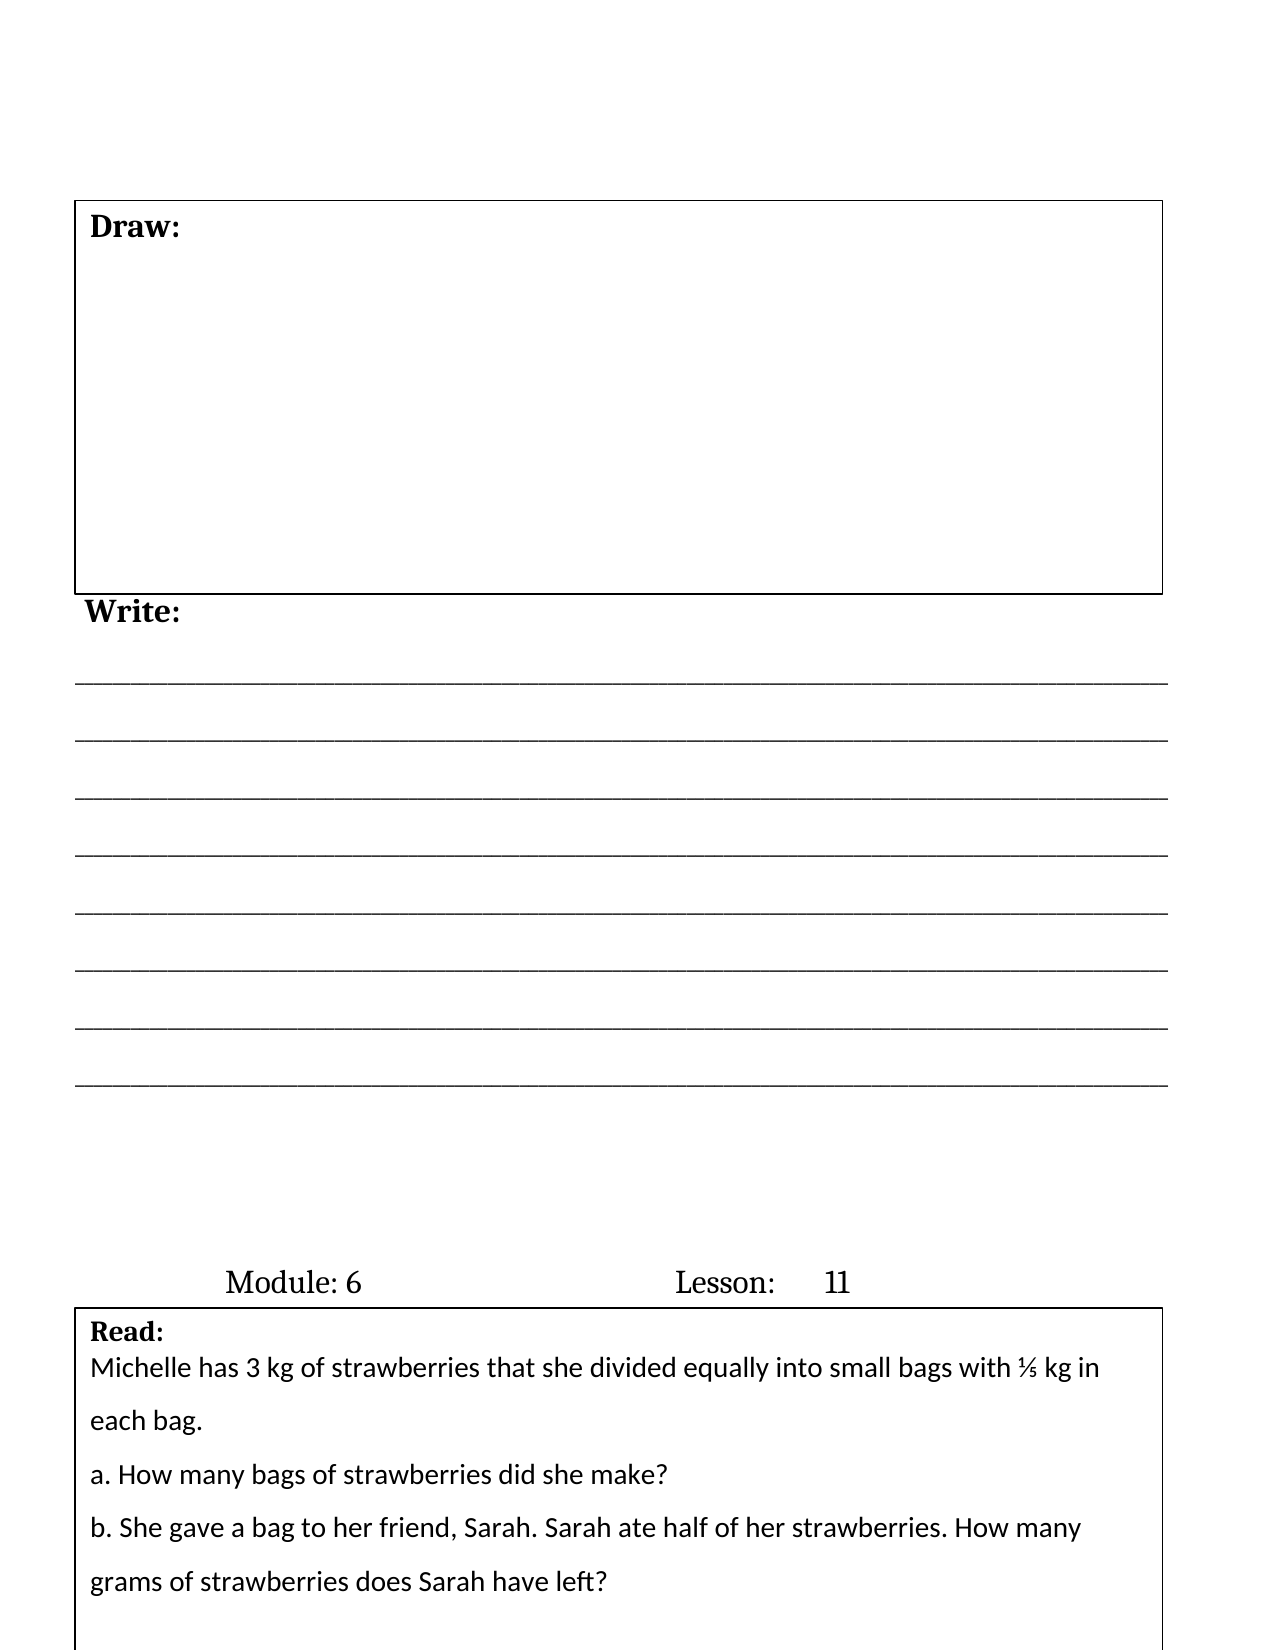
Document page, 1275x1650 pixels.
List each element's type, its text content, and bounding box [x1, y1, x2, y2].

text ______________________________________________________________________________________________________________________ [75, 1004, 1200, 1033]
text ______________________________________________________________________________________________________________________ [75, 889, 1200, 918]
text Module: 6 Lesson: 11 [75, 1263, 1200, 1302]
text ______________________________________________________________________________________________________________________ [75, 717, 1200, 746]
text ______________________________________________________________________________________________________________________ [75, 1062, 1200, 1091]
text ______________________________________________________________________________________________________________________ [75, 947, 1200, 976]
text ______________________________________________________________________________________________________________________ [75, 774, 1200, 803]
text ______________________________________________________________________________________________________________________ [75, 659, 1200, 688]
text Write: [84, 592, 1200, 631]
text ______________________________________________________________________________________________________________________ [75, 832, 1200, 861]
